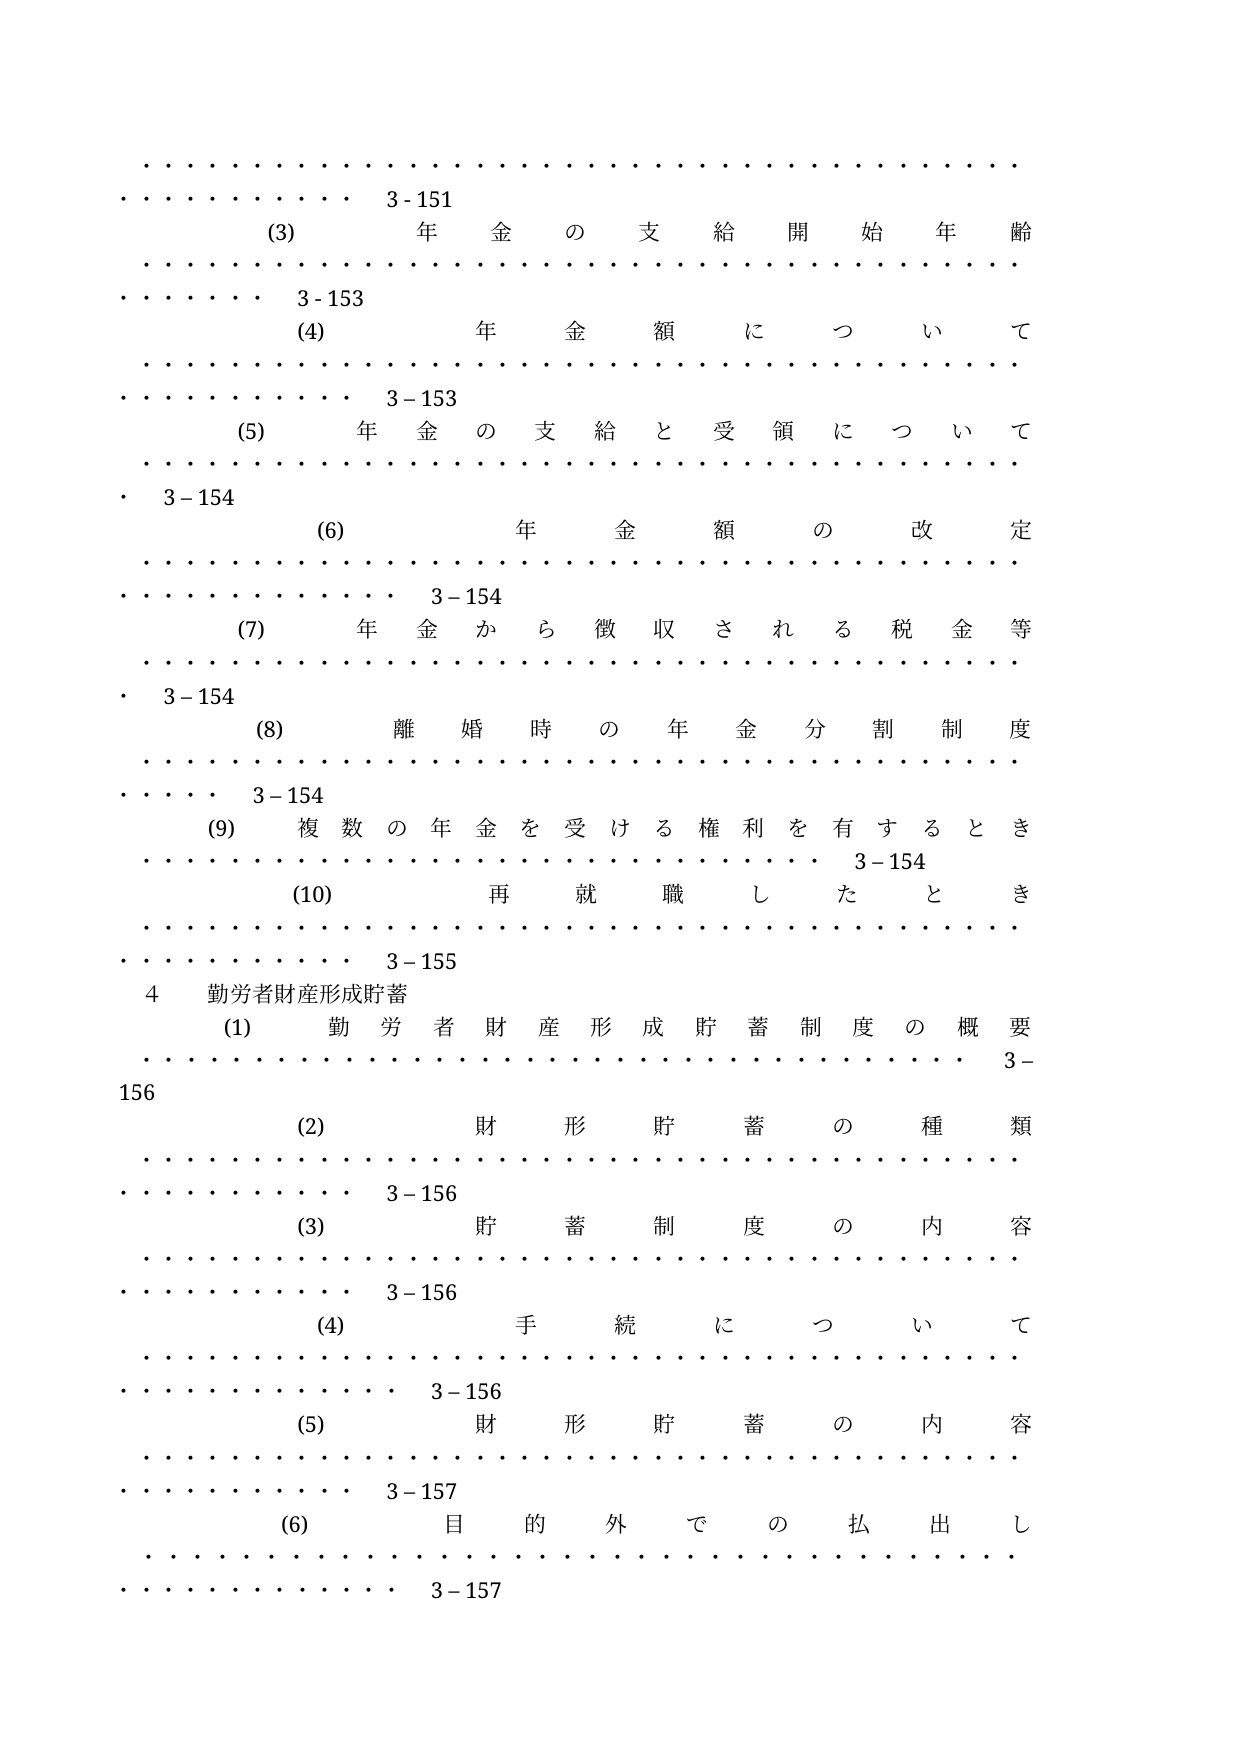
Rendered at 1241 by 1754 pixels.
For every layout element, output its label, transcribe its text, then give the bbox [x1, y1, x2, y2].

text (5) 年金の支給と受領について ･････････････････････････････････････････ 3 – 154 [118, 413, 1033, 513]
text (5) 財形貯蓄の内容 ･･･････････････････････････････････････････････････ 3 – 157 [118, 1407, 1033, 1506]
text (8) 離婚時の年金分割制度 ･････････････････････････････････････････････ 3 – 154 [118, 711, 1033, 811]
text (6) 目的外での払出し ･････････････････････････････････････････････････ 3 – 157 [118, 1506, 1033, 1606]
text (7) 年金から徴収される税金等 ･････････････････････････････････････････ 3 – 154 [118, 612, 1033, 711]
text (10) 再就職したとき ･･･････････････････････････････････････････････････ 3 – 155 [118, 877, 1033, 976]
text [118, 148, 1033, 214]
text (4) 手続について ･････････････････････････････････････････････････････ 3 – 156 [118, 1308, 1033, 1407]
text ４ 勤労者財産形成貯蓄 [118, 976, 1033, 1009]
text (3) 貯蓄制度の内容 ･･･････････････････････････････････････････････････ 3 – 156 [118, 1208, 1033, 1308]
text (1) 勤労者財産形成貯蓄制度の概要 ･････････････････････････････････････ 3 – 156 [118, 1009, 1033, 1109]
text (9) 複数の年金を受ける権利を有するとき ･･･････････････････････････････ 3 – 154 [118, 811, 1033, 877]
text (6) 年金額の改定 ･････････････････････････････････････････････････････ 3 – 154 [118, 513, 1033, 612]
text (2) 財形貯蓄の種類 ･･･････････････････････････････････････････････････ 3 – 156 [118, 1109, 1033, 1208]
text (4) 年金額について ･･･････････････････････････････････････････････････ 3 – 153 [118, 314, 1033, 413]
text (3) 年金の支給開始年齢 ･･･････････････････････････････････････････････ 3 - 153 [118, 214, 1033, 314]
